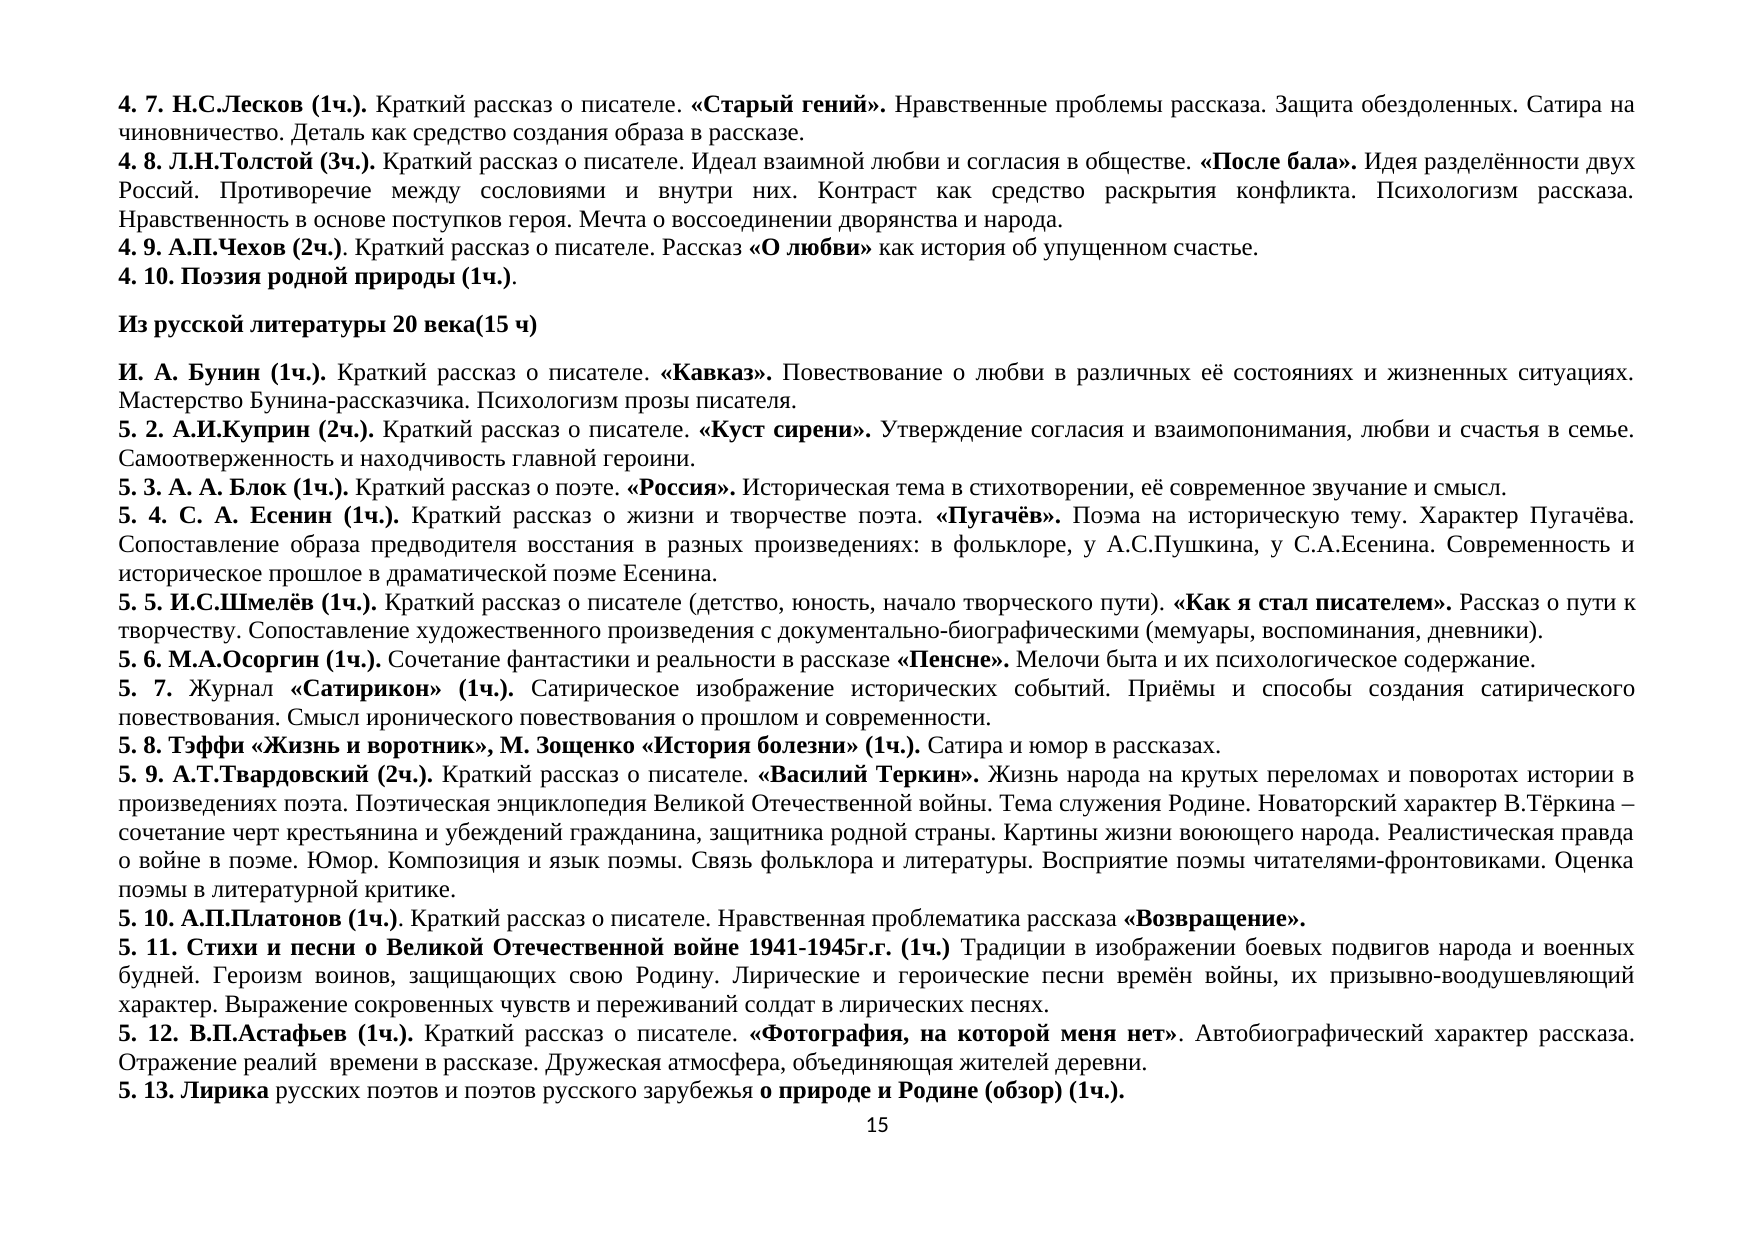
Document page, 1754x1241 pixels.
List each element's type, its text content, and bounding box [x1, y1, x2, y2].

text 5. 9. А.Т.Твардовский (2ч.). Краткий рассказ о писателе. «Василий Теркин». Жизнь народа на крутых переломах и поворотах истории в произведениях поэта. Поэтическая энциклопедия Великой Отечественной войны. Тема служения Родине. Новаторский характер В.Тёркина – сочетание черт крестьянина и убеждений гражданина, защитника родной страны. Картины жизни воюющего народа. Реалистическая правда о войне в поэме. Юмор. Композиция и язык поэмы. Связь фольклора и литературы. Восприятие поэмы читателями-фронтовиками. Оценка поэмы в литературной критике. [118, 759, 1636, 903]
text 4. 9. А.П.Чехов (2ч.). Краткий рассказ о писателе. Рассказ «О любви» как история об упущенном счастье. [118, 232, 1636, 261]
text 5. 13. Лирика русских поэтов и поэтов русского зарубежья о природе и Родине (обзор) (1ч.). [118, 1075, 1636, 1104]
text 5. 12. В.П.Астафьев (1ч.). Краткий рассказ о писателе. «Фотография, на которой меня нет». Автобиографический характер рассказа. Отражение реалий времени в рассказе. Дружеская атмосфера, объединяющая жителей деревни. [118, 1018, 1636, 1075]
text 5. 4. С. А. Есенин (1ч.). Краткий рассказ о жизни и творчестве поэта. «Пугачёв». Поэма на историческую тему. Характер Пугачёва. Сопоставление образа предводителя восстания в разных произведениях: в фольклоре, у А.С.Пушкина, у С.А.Есенина. Современность и историческое прошлое в драматической поэме Есенина. [118, 500, 1636, 587]
text 5. 5. И.С.Шмелёв (1ч.). Краткий рассказ о писателе (детство, юность, начало творческого пути). «Как я стал писателем». Рассказ о пути к творчеству. Сопоставление художественного произведения с документально-биографическими (мемуары, воспоминания, дневники). [118, 587, 1636, 644]
text 5. 2. А.И.Куприн (2ч.). Краткий рассказ о писателе. «Куст сирени». Утверждение согласия и взаимопонимания, любви и счастья в семье. Самоотверженность и находчивость главной героини. [118, 414, 1636, 472]
text 5. 6. М.А.Осоргин (1ч.). Сочетание фантастики и реальности в рассказе «Пенсне». Мелочи быта и их психологическое содержание. [118, 644, 1636, 673]
text И. А. Бунин (1ч.). Краткий рассказ о писателе. «Кавказ». Повествование о любви в различных её состояниях и жизненных ситуациях. Мастерство Бунина-рассказчика. Психологизм прозы писателя. [118, 357, 1636, 414]
text 4. 10. Поэзия родной природы (1ч.). [118, 261, 1636, 290]
text 5. 7. Журнал «Сатирикон» (1ч.). Сатирическое изображение исторических событий. Приёмы и способы создания сатирического повествования. Смысл иронического повествования о прошлом и современности. [118, 673, 1636, 730]
text 5. 11. Стихи и песни о Великой Отечественной войне 1941-1945г.г. (1ч.) Традиции в изображении боевых подвигов народа и военных будней. Героизм воинов, защищающих свою Родину. Лирические и героические песни времён войны, их призывно-воодушевляющий характер. Выражение сокровенных чувств и переживаний солдат в лирических песнях. [118, 932, 1636, 1018]
text 4. 8. Л.Н.Толстой (3ч.). Краткий рассказ о писателе. Идеал взаимной любви и согласия в обществе. «После бала». Идея разделённости двух Россий. Противоречие между сословиями и внутри них. Контраст как средство раскрытия конфликта. Психологизм рассказа. Нравственность в основе поступков героя. Мечта о воссоединении дворянства и народа. [118, 146, 1636, 232]
text 5. 3. А. А. Блок (1ч.). Краткий рассказ о поэте. «Россия». Историческая тема в стихотворении, её современное звучание и смысл. [118, 472, 1636, 500]
text Из русской литературы 20 века(15 ч) [118, 309, 1636, 338]
text 4. 7. Н.С.Лесков (1ч.). Краткий рассказ о писателе. «Старый гений». Нравственные проблемы рассказа. Защита обездоленных. Сатира на чиновничество. Деталь как средство создания образа в рассказе. [118, 89, 1636, 146]
text 5. 8. Тэффи «Жизнь и воротник», М. Зощенко «История болезни» (1ч.). Сатира и юмор в рассказах. [118, 730, 1636, 759]
text 5. 10. А.П.Платонов (1ч.). Краткий рассказ о писателе. Нравственная проблематика рассказа «Возвращение». [118, 903, 1636, 932]
